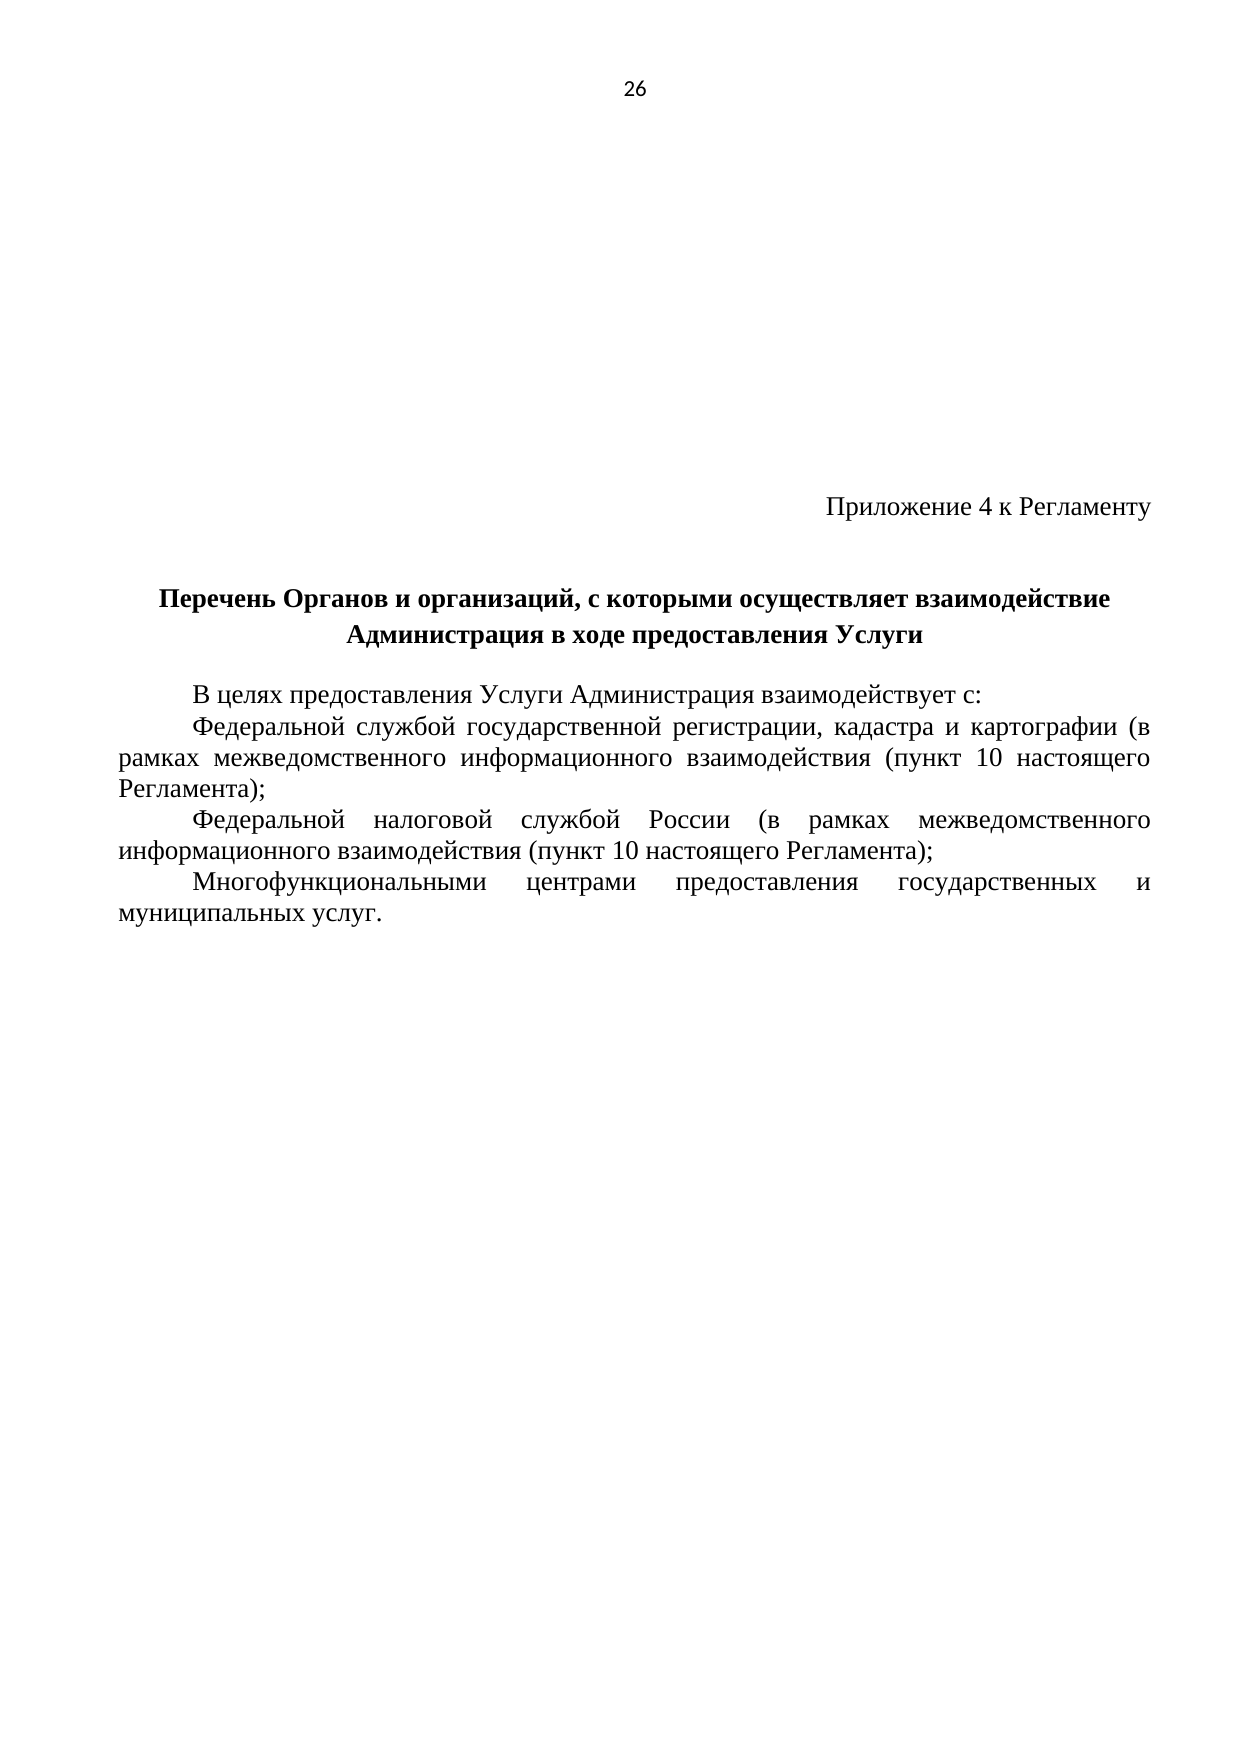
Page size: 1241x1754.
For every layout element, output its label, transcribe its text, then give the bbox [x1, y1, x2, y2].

text Приложение 4 к Регламенту [118, 490, 1152, 521]
text Федеральной службой государственной регистрации, кадастра и картографии (в рамках межведомственного информационного взаимодействия (пункт 10 настоящего Регламента); [118, 710, 1152, 803]
text Многофункциональными центрами предоставления государственных и муниципальных услуг. [118, 865, 1152, 928]
text Федеральной налоговой службой России (в рамках межведомственного информационного взаимодействия (пункт 10 настоящего Регламента); [118, 803, 1152, 865]
text Перечень Органов и организаций, с которыми осуществляет взаимодействие Администрация в ходе предоставления Услуги [118, 582, 1152, 649]
text В целях предоставления Услуги Администрация взаимодействует с: [118, 678, 1152, 710]
